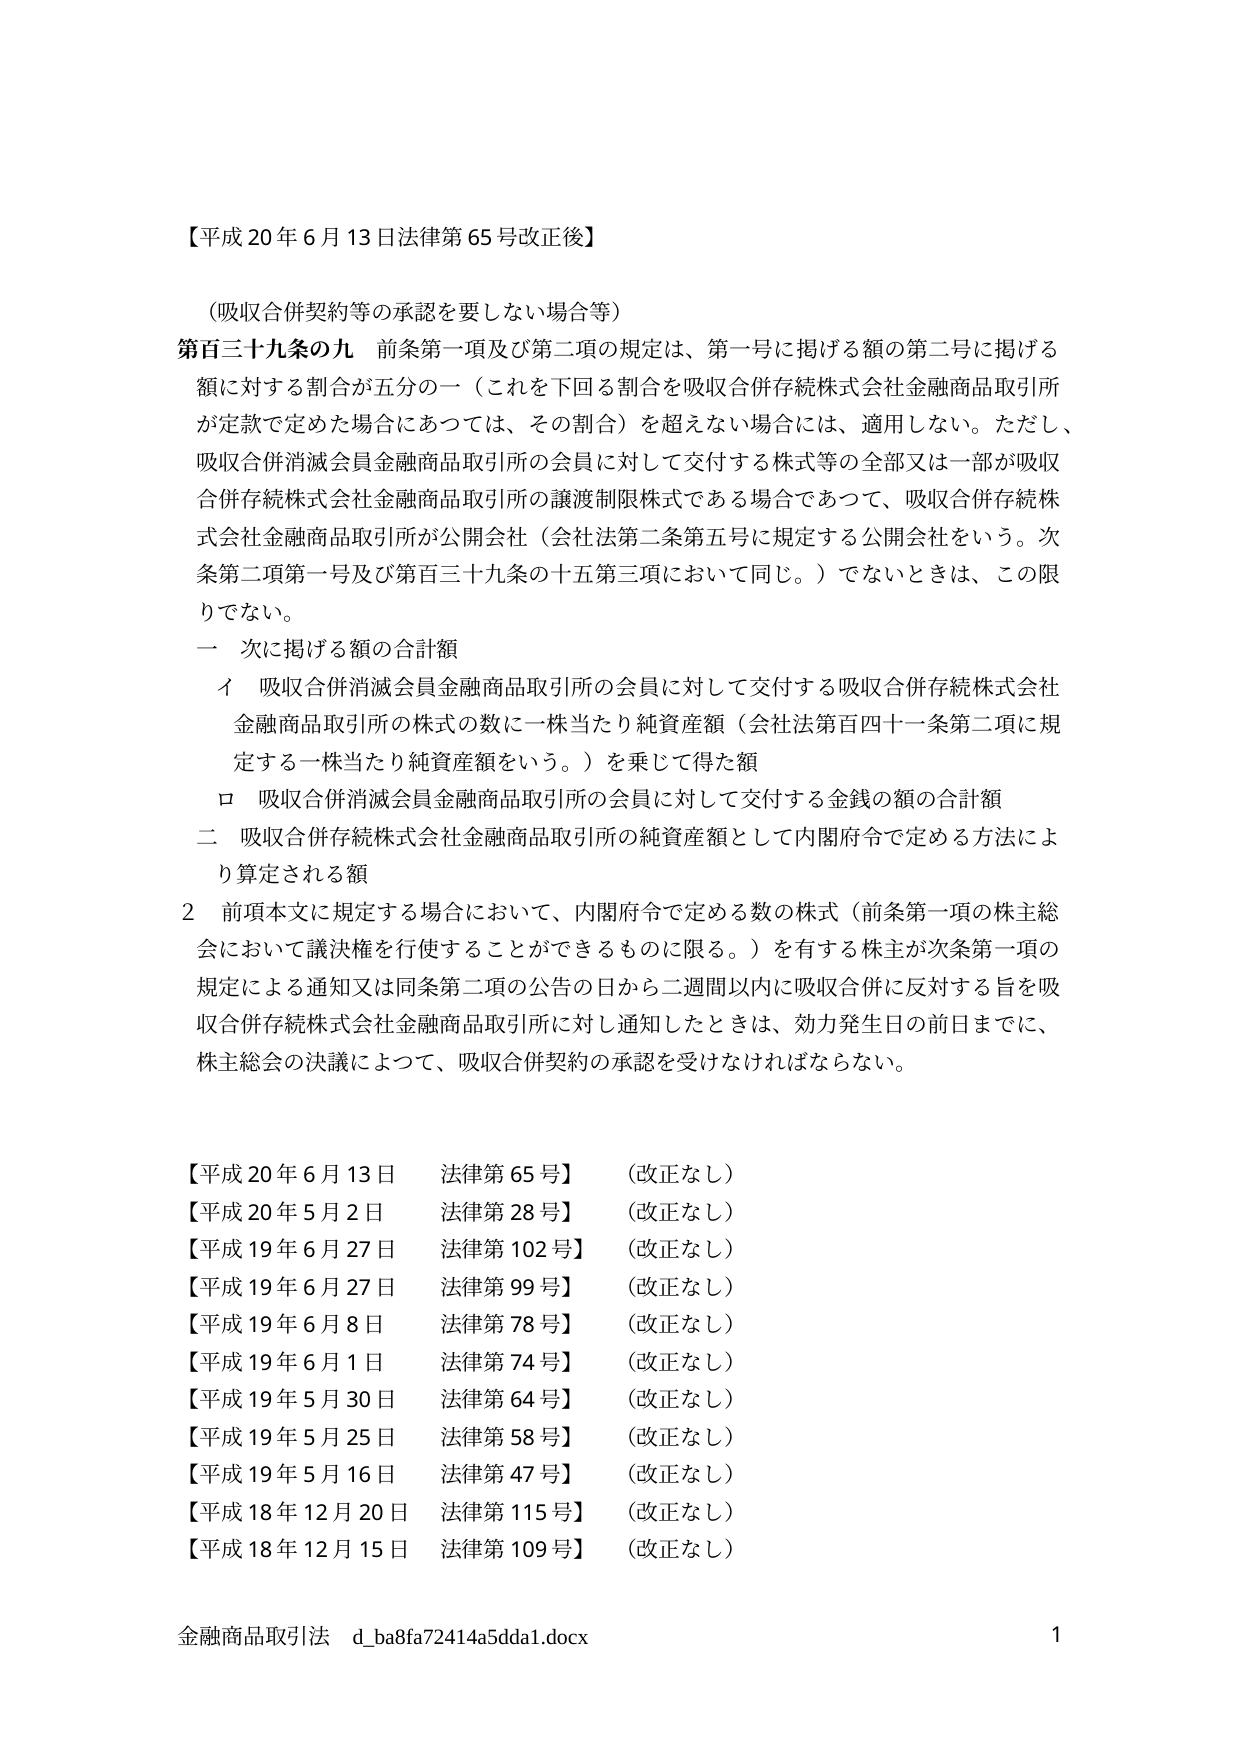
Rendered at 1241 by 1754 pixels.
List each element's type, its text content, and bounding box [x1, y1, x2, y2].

text ロ 吸収合併消滅会員金融商品取引所の会員に対して交付する金銭の額の合計額 [215, 779, 1063, 817]
text 【平成19年6月27日 法律第99号】 （改正なし） [177, 1267, 1063, 1304]
text 【平成19年6月1日 法律第74号】 （改正なし） [177, 1342, 1063, 1379]
text （吸収合併契約等の承認を要しない場合等） [196, 292, 1063, 329]
text 二 吸収合併存続株式会社金融商品取引所の純資産額として内閣府令で定める方法により算定される額 [196, 817, 1063, 892]
text 【平成20年6月13日法律第65号改正後】 [177, 217, 1063, 254]
text 【平成19年5月25日 法律第58号】 （改正なし） [177, 1417, 1063, 1454]
text ２ 前項本文に規定する場合において、内閣府令で定める数の株式（前条第一項の株主総会において議決権を行使することができるものに限る。）を有する株主が次条第一項の規定による通知又は同条第二項の公告の日から二週間以内に吸収合併に反対する旨を吸収合併存続株式会社金融商品取引所に対し通知したときは、効力発生日の前日までに、株主総会の決議によつて、吸収合併契約の承認を受けなければならない。 [177, 892, 1063, 1079]
text 一 次に掲げる額の合計額 [196, 629, 1063, 667]
text イ 吸収合併消滅会員金融商品取引所の会員に対して交付する吸収合併存続株式会社金融商品取引所の株式の数に一株当たり純資産額（会社法第百四十一条第二項に規定する一株当たり純資産額をいう。）を乗じて得た額 [215, 667, 1063, 779]
text 【平成20年6月13日 法律第65号】 （改正なし） [177, 1154, 1063, 1192]
text 【平成18年12月20日 法律第115号】 （改正なし） [177, 1492, 1063, 1529]
text 【平成19年5月30日 法律第64号】 （改正なし） [177, 1379, 1063, 1417]
text 【平成19年6月8日 法律第78号】 （改正なし） [177, 1304, 1063, 1342]
text 【平成19年6月27日 法律第102号】 （改正なし） [177, 1229, 1063, 1267]
text 【平成18年12月15日 法律第109号】 （改正なし） [177, 1529, 1063, 1567]
text 第百三十九条の九 前条第一項及び第二項の規定は、第一号に掲げる額の第二号に掲げる額に対する割合が五分の一（これを下回る割合を吸収合併存続株式会社金融商品取引所が定款で定めた場合にあつては、その割合）を超えない場合には、適用しない。ただし、吸収合併消滅会員金融商品取引所の会員に対して交付する株式等の全部又は一部が吸収合併存続株式会社金融商品取引所の譲渡制限株式である場合であつて、吸収合併存続株式会社金融商品取引所が公開会社（会社法第二条第五号に規定する公開会社をいう。次条第二項第一号及び第百三十九条の十五第三項において同じ。）でないときは、この限りでない。 [177, 329, 1063, 629]
text 【平成19年5月16日 法律第47号】 （改正なし） [177, 1454, 1063, 1492]
text 【平成20年5月2日 法律第28号】 （改正なし） [177, 1192, 1063, 1229]
